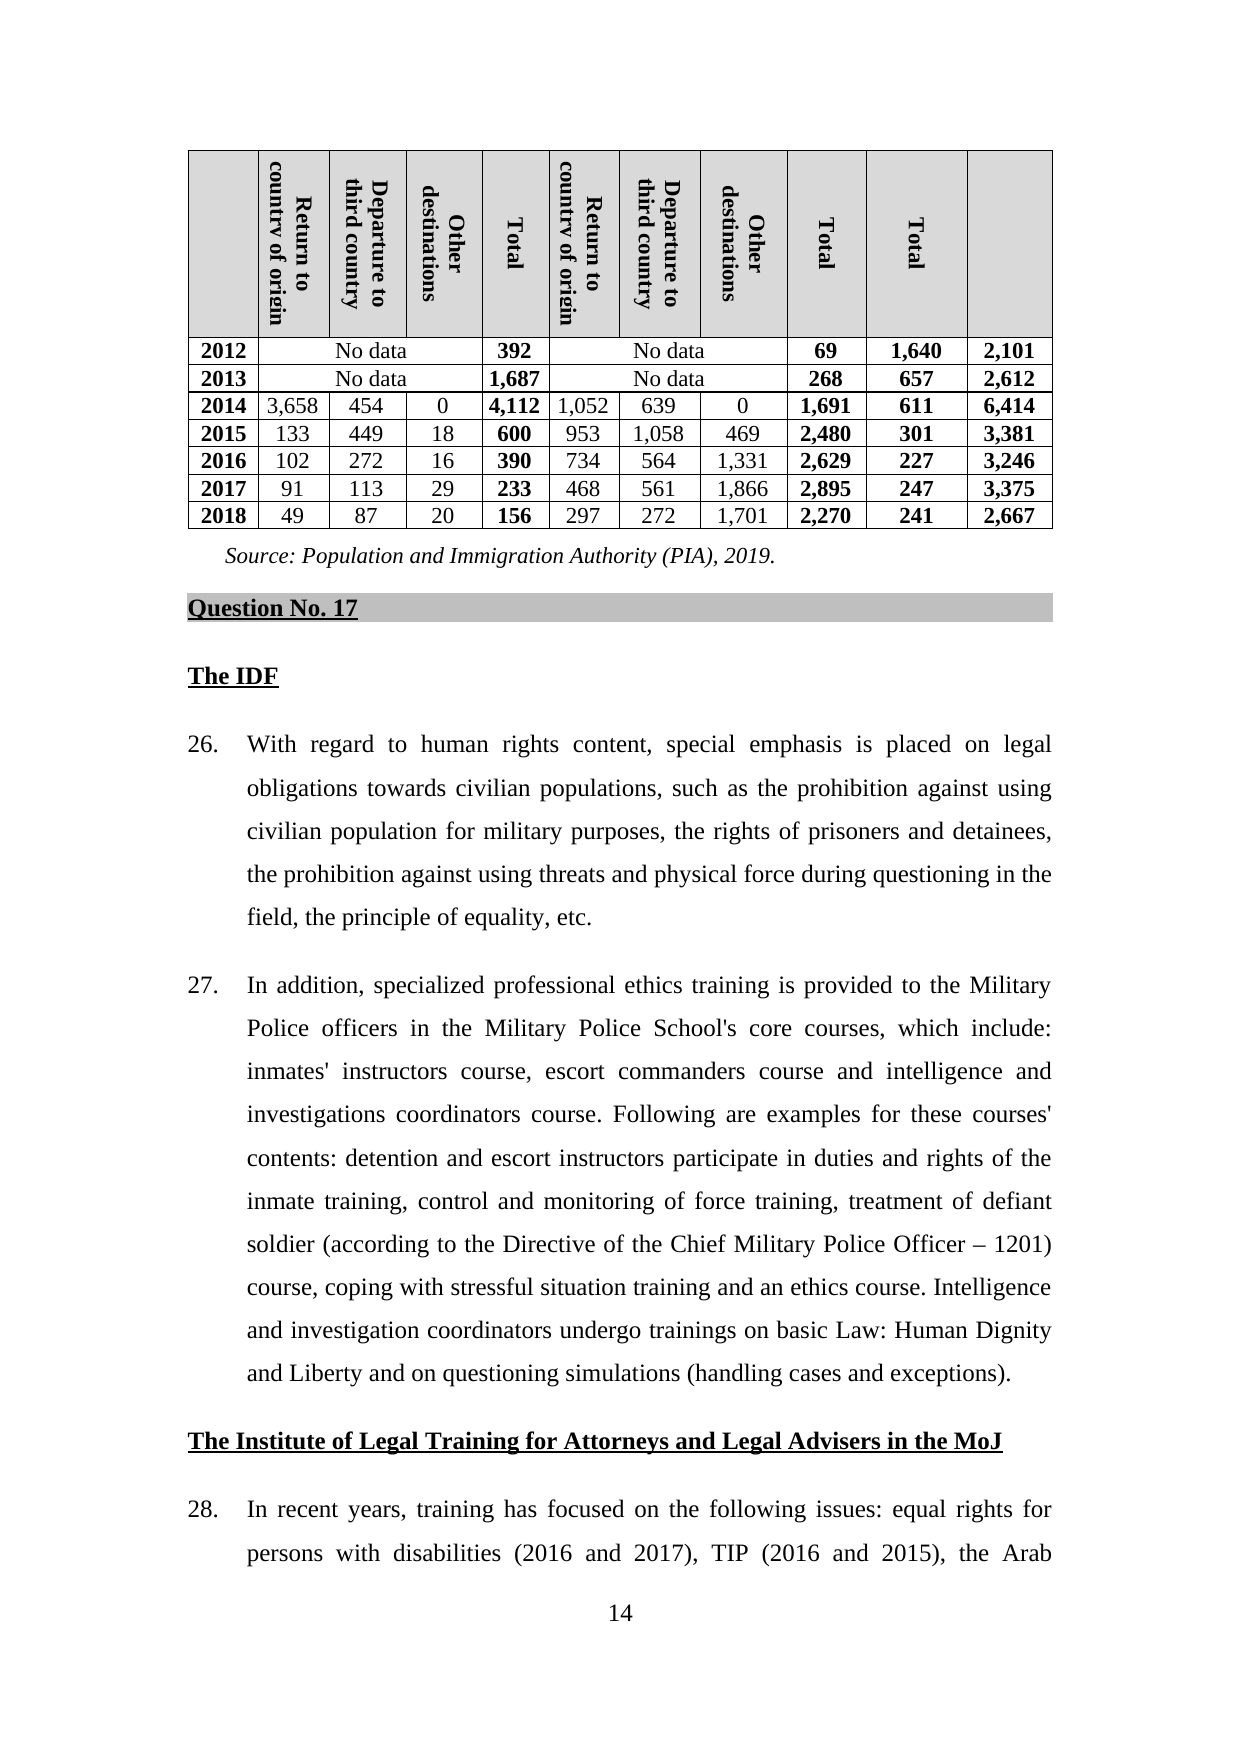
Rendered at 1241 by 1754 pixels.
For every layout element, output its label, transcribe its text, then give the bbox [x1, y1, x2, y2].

table_cell 91 [259, 475, 329, 501]
table_cell 2,270 [788, 502, 866, 528]
table_cell 297 [550, 502, 619, 528]
table_cell 454 [330, 393, 406, 419]
list In addition, specialized professional ethics training is provided to the Military Police officers in the Military Police School's core courses, which include: inmates' instructors course, escort commanders course and intelligence and investigations coordinators course. Following are examples for these courses' contents: detention and escort instructors participate in duties and rights of the inmate training, control and monitoring of force training, treatment of defiant soldier (according to the Directive of the Chief Military Police Officer – 1201) course, coping with stressful situation training and an ethics course. Intelligence and investigation coordinators undergo trainings on basic Law: Human Dignity and Liberty and on questioning simulations (handling cases and exceptions). [187, 970, 1053, 1387]
table_cell 2017 [189, 475, 258, 501]
table_cell 468 [550, 475, 619, 501]
table_cell Total [788, 151, 866, 337]
text The IDF [187, 661, 1062, 690]
table_cell 953 [550, 420, 619, 446]
table_cell 18 [407, 420, 482, 446]
table_cell Other destinations [407, 151, 482, 337]
table_cell 3,246 [968, 447, 1052, 473]
table_cell 1,058 [620, 420, 700, 446]
table_cell 2014 [189, 393, 258, 419]
table_cell 301 [867, 420, 967, 446]
table_cell No data [550, 365, 787, 391]
table_cell 247 [867, 475, 967, 501]
table_cell 1,331 [701, 447, 787, 473]
table_cell 272 [330, 447, 406, 473]
table_cell 1,691 [788, 393, 866, 419]
table_cell 227 [867, 447, 967, 473]
table_cell 564 [620, 447, 700, 473]
table_cell No data [259, 365, 482, 391]
table_cell 469 [701, 420, 787, 446]
table_cell 156 [483, 502, 549, 528]
table_cell Departure to third country [620, 151, 700, 337]
table_cell 3,375 [968, 475, 1052, 501]
table_cell No data [259, 338, 482, 364]
table_cell 449 [330, 420, 406, 446]
table_cell 2015 [189, 420, 258, 446]
table_cell 49 [259, 502, 329, 528]
table_cell Total [867, 151, 967, 337]
table_cell 4,112 [483, 393, 549, 419]
table_cell 1,640 [867, 338, 967, 364]
table_cell 2,629 [788, 447, 866, 473]
table_cell 0 [701, 393, 787, 419]
list With regard to human rights content, special emphasis is placed on legal obligations towards civilian populations, such as the prohibition against using civilian population for military purposes, the rights of prisoners and detainees, the prohibition against using threats and physical force during questioning in the field, the principle of equality, etc. [187, 729, 1053, 931]
table_cell 657 [867, 365, 967, 391]
table_cell 272 [620, 502, 700, 528]
table_cell 392 [483, 338, 549, 364]
table_cell 600 [483, 420, 549, 446]
table_cell 0 [407, 393, 482, 419]
table_cell Return to country of origin [259, 151, 329, 337]
table_cell 639 [620, 393, 700, 419]
table_cell 133 [259, 420, 329, 446]
table_cell 6,414 [968, 393, 1052, 419]
table_cell Departure to third country [330, 151, 406, 337]
table_header Year [189, 151, 258, 337]
table_cell 390 [483, 447, 549, 473]
table_cell 2,895 [788, 475, 866, 501]
table_cell 69 [788, 338, 866, 364]
table_cell 102 [259, 447, 329, 473]
table_cell No data [550, 338, 787, 364]
table_cell 16 [407, 447, 482, 473]
table_cell 1,701 [701, 502, 787, 528]
table_cell 2012 [189, 338, 258, 364]
table_cell 1,052 [550, 393, 619, 419]
table_cell Total [483, 151, 549, 337]
table_cell 2013 [189, 365, 258, 391]
table_cell 611 [867, 393, 967, 419]
table_cell 268 [788, 365, 866, 391]
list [187, 1494, 1053, 1566]
table_cell 233 [483, 475, 549, 501]
text The Institute of Legal Training for Attorneys and Legal Advisers in the MoJ [187, 1426, 1062, 1455]
table_cell 2,612 [968, 365, 1052, 391]
table_cell 561 [620, 475, 700, 501]
table_cell Other destinations [701, 151, 787, 337]
table_cell 3,658 [259, 393, 329, 419]
table_cell Return to country of origin [550, 151, 619, 337]
table_cell 29 [407, 475, 482, 501]
table_cell 2,101 [968, 338, 1052, 364]
table_cell 1,866 [701, 475, 787, 501]
table_cell 20 [407, 502, 482, 528]
text Source: Population and Immigration Authority (PIA), 2019. [225, 542, 1053, 568]
table_cell 2018 [189, 502, 258, 528]
table_cell 2,480 [788, 420, 866, 446]
table_cell 2016 [189, 447, 258, 473]
table_cell 3,381 [968, 420, 1052, 446]
table_cell 2,667 [968, 502, 1052, 528]
table_cell 241 [867, 502, 967, 528]
subtitle Question No. 17 [187, 593, 1053, 622]
table_cell 87 [330, 502, 406, 528]
table_header Total Africa [968, 151, 1052, 337]
table_cell 734 [550, 447, 619, 473]
table_cell 1,687 [483, 365, 549, 391]
table_cell 113 [330, 475, 406, 501]
